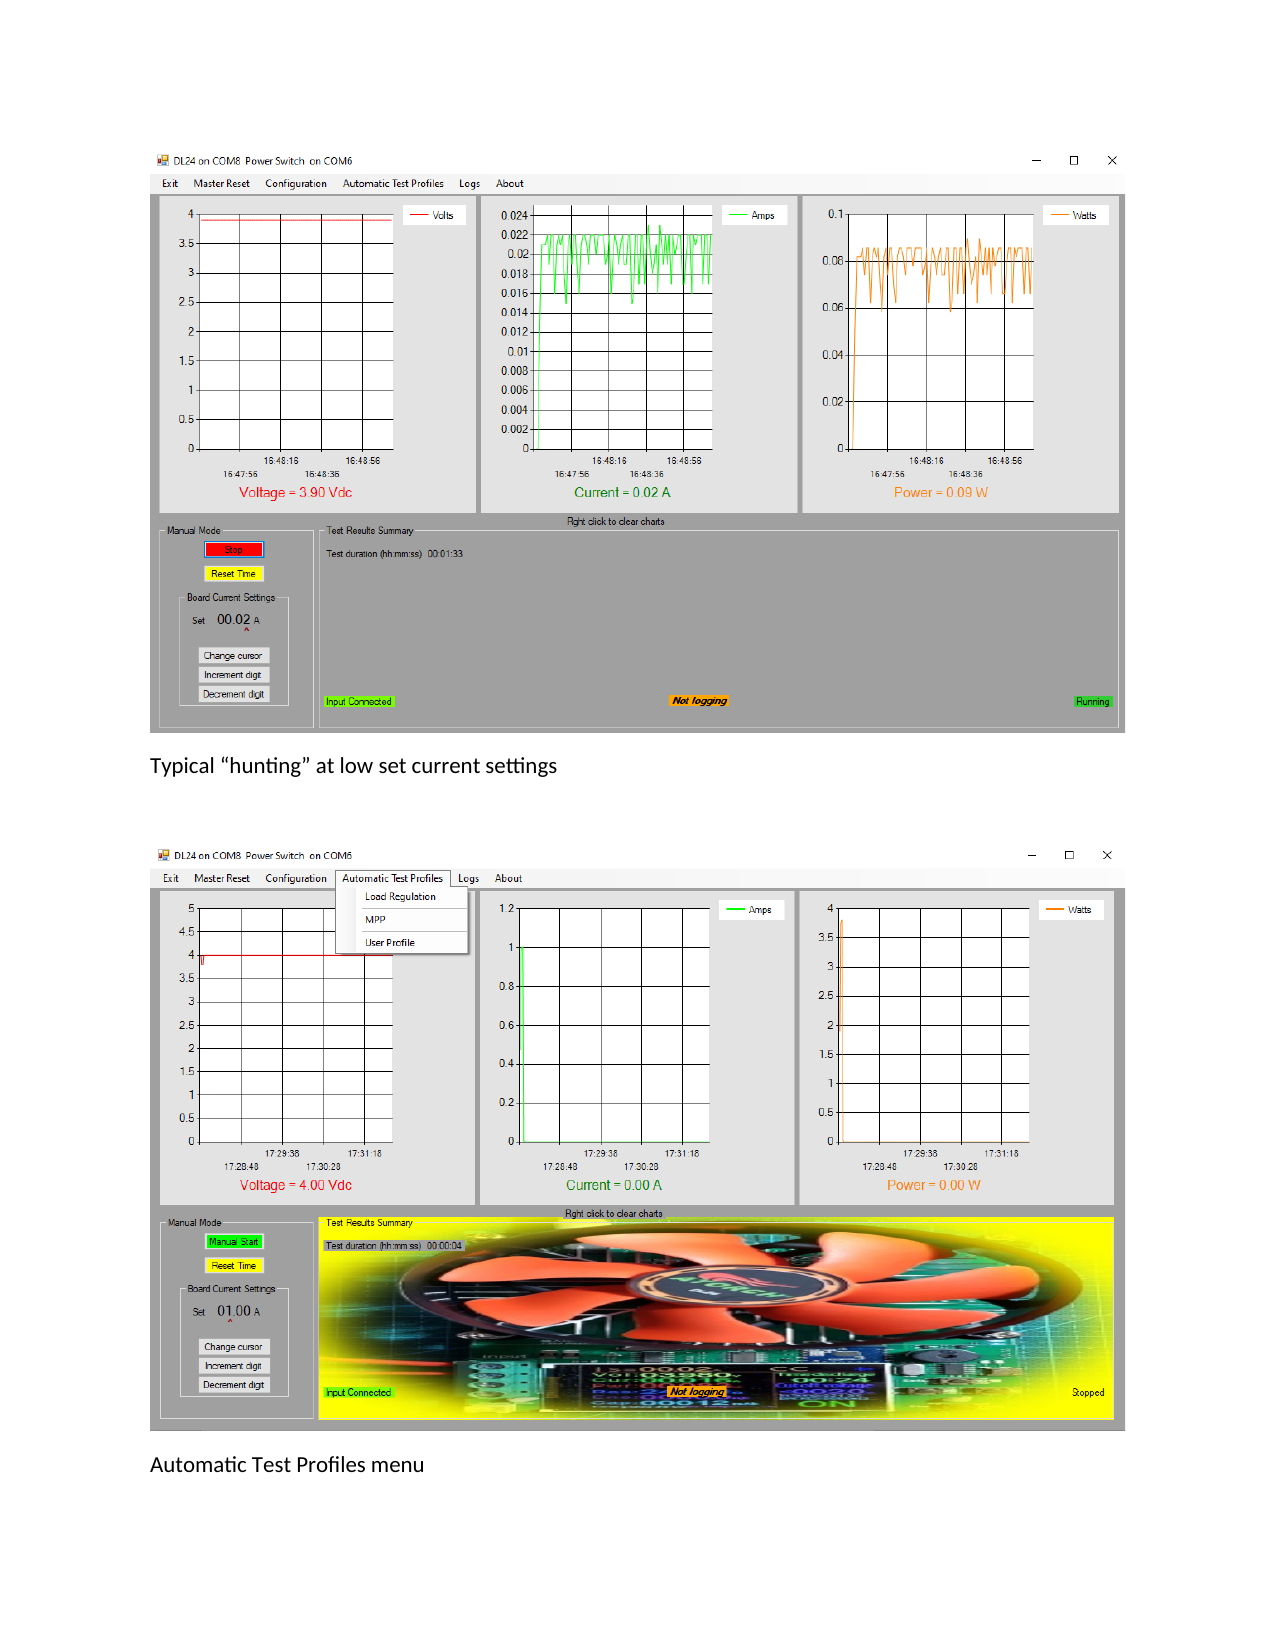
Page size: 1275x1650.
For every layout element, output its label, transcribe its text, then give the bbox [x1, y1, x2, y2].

text Automatic Test Profiles menu [150, 1450, 1125, 1478]
text Typical “hunting” at low set current settings [150, 751, 1125, 779]
picture [150, 150, 1125, 733]
picture [150, 845, 1125, 1431]
